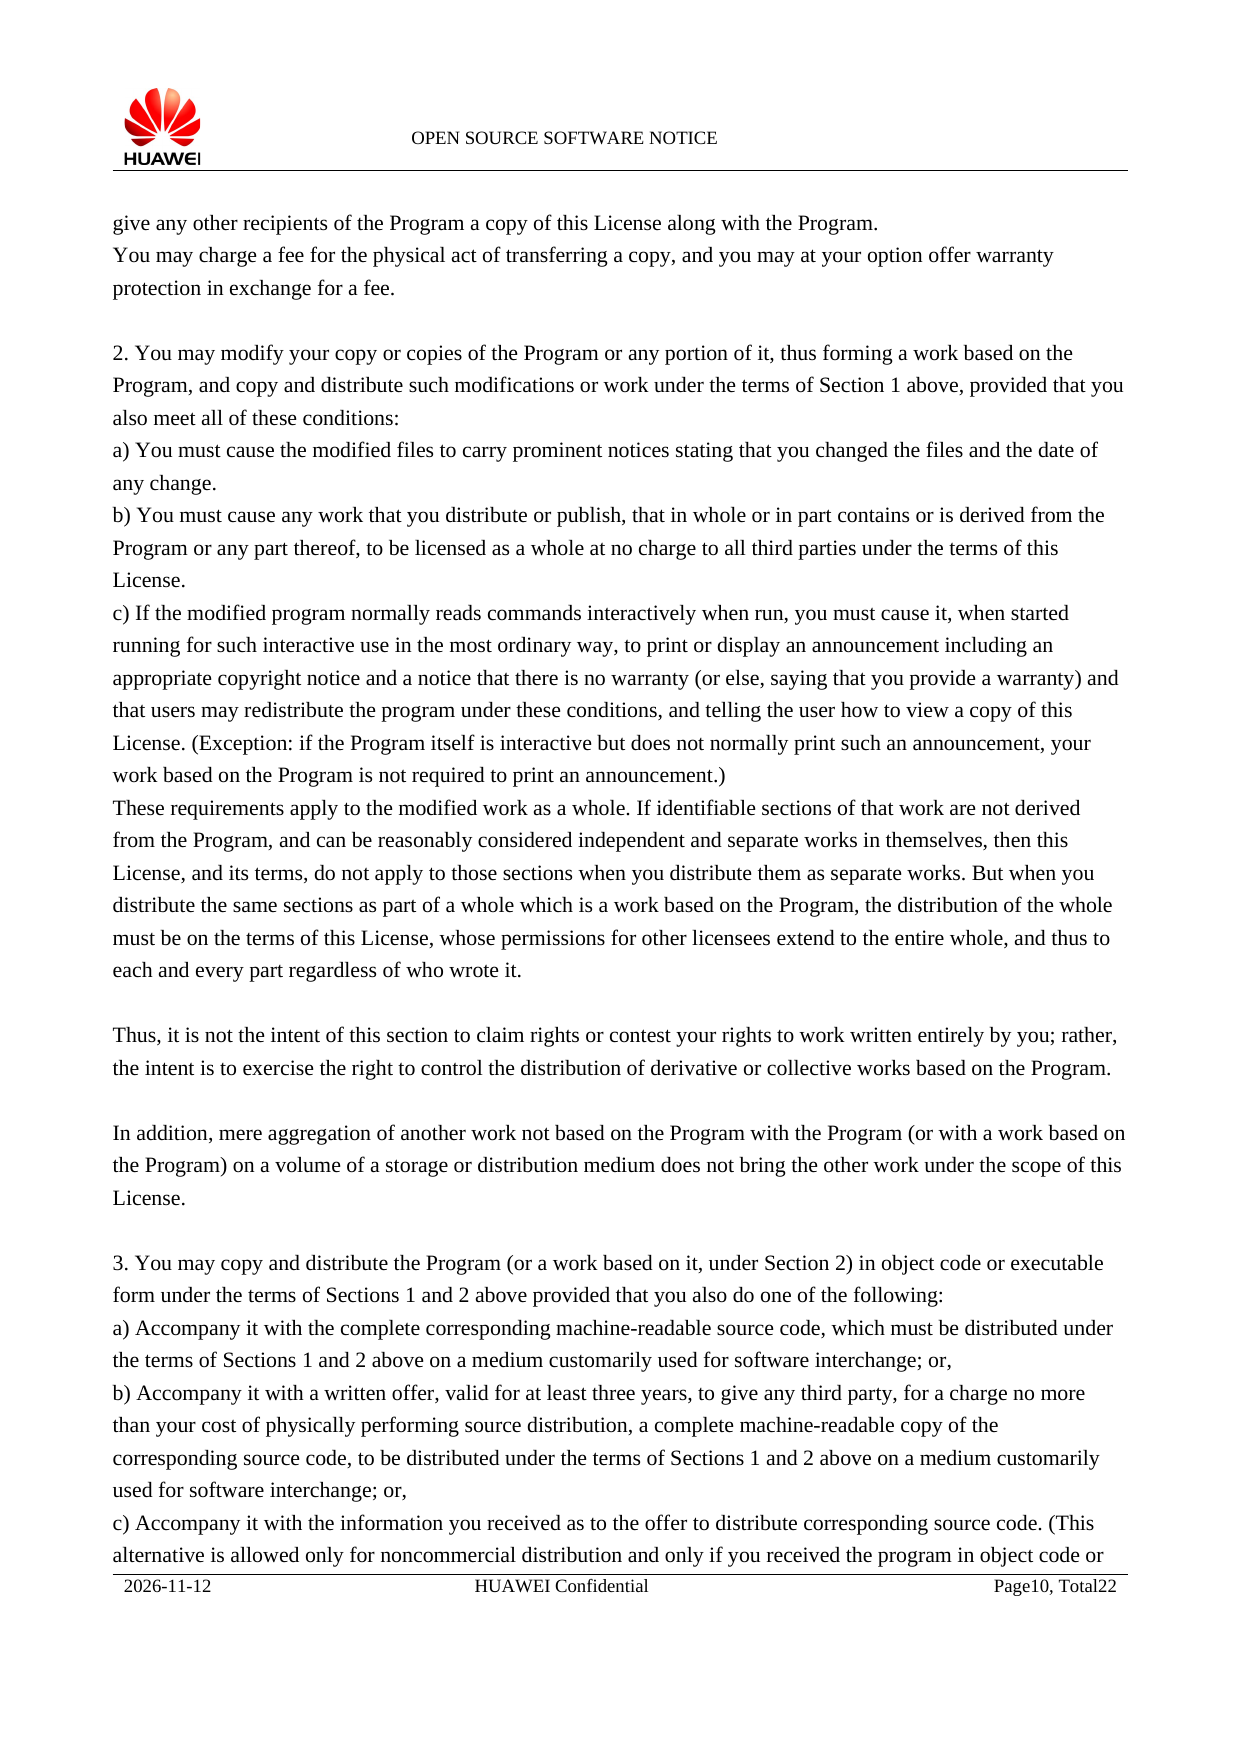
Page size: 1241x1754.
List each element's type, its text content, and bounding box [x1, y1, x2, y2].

picture [124, 88, 201, 165]
